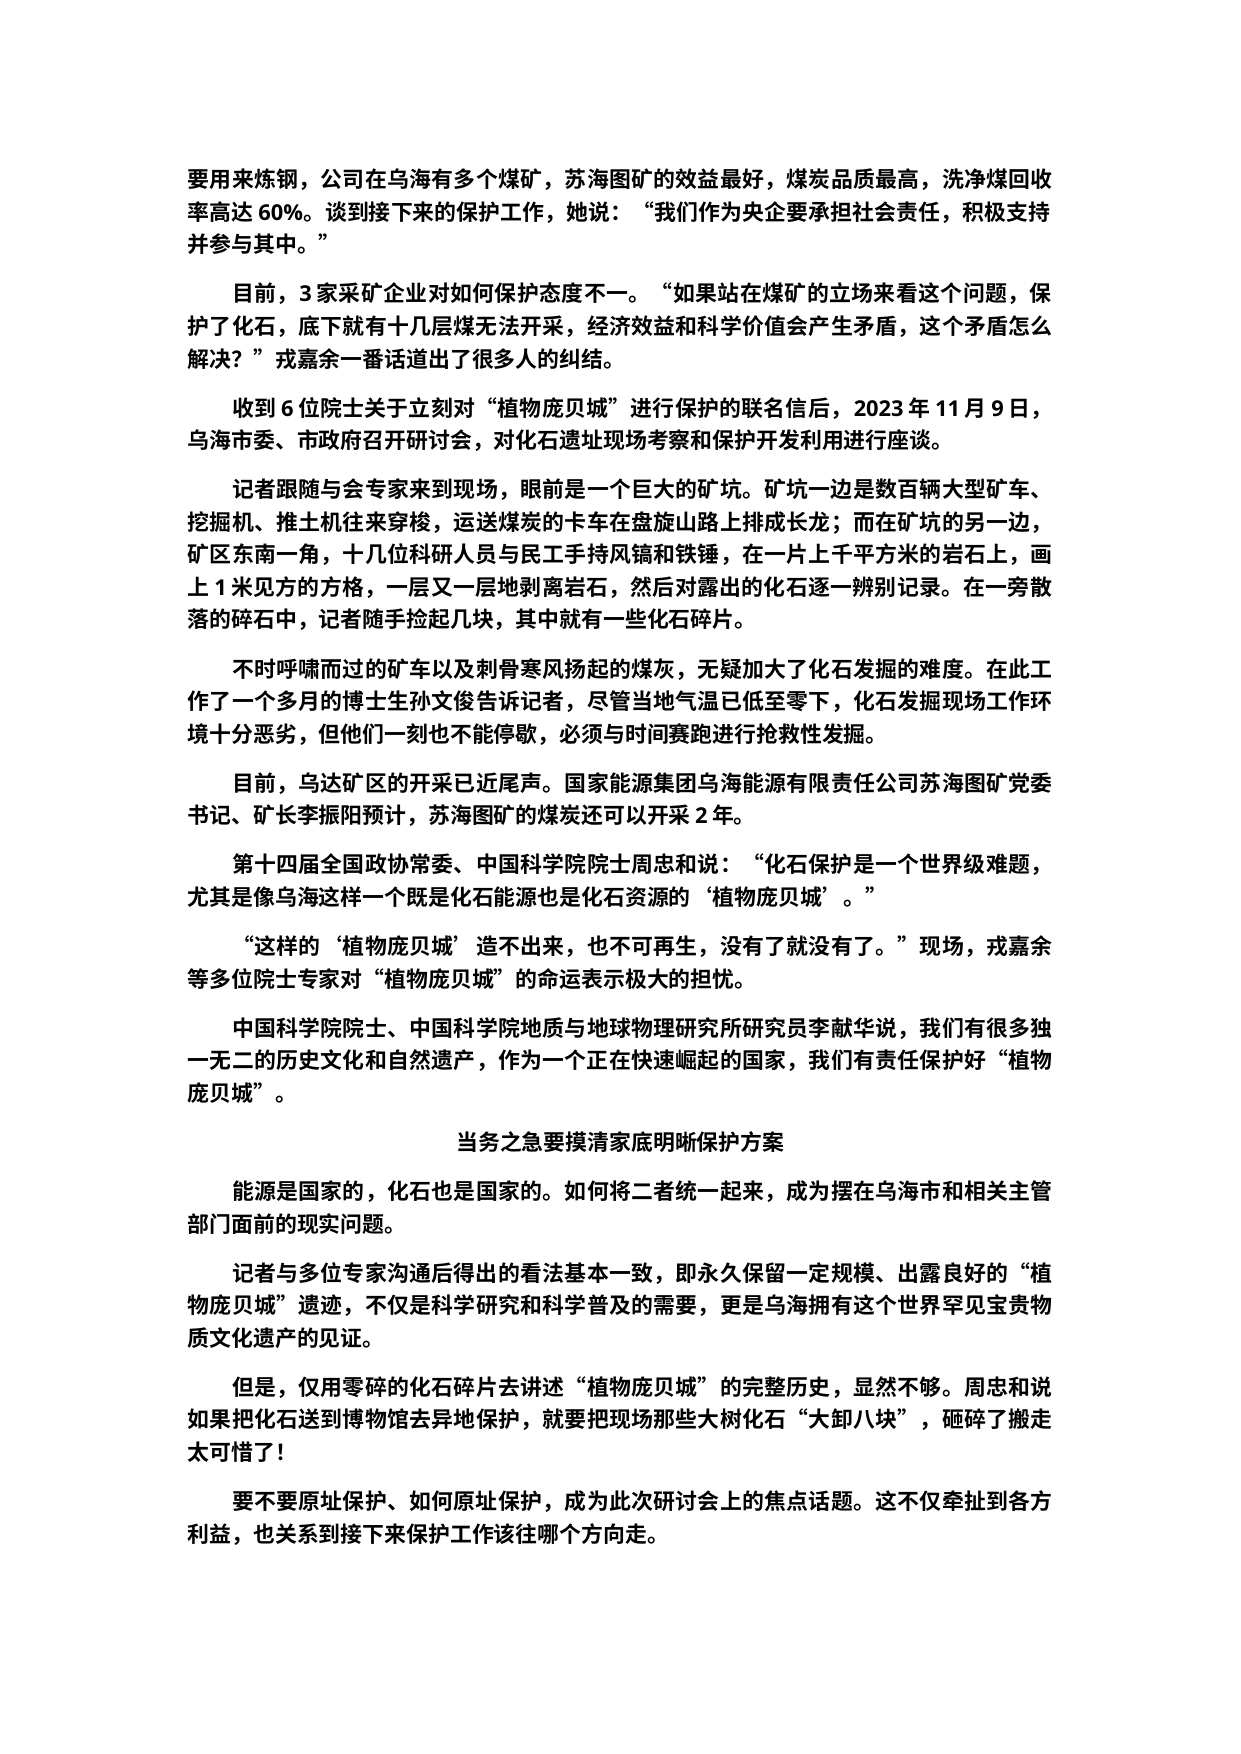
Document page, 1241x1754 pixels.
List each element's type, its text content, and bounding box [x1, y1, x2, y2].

text 目前，3家采矿企业对如何保护态度不一。“如果站在煤矿的立场来看这个问题，保护了化石，底下就有十几层煤无法开采，经济效益和科学价值会产生矛盾，这个矛盾怎么解决？”戎嘉余一番话道出了很多人的纠结。 [187, 276, 1053, 374]
text 第十四届全国政协常委、中国科学院院士周忠和说：“化石保护是一个世界级难题，尤其是像乌海这样一个既是化石能源也是化石资源的‘植物庞贝城’。” [187, 847, 1053, 912]
text 记者与多位专家沟通后得出的看法基本一致，即永久保留一定规模、出露良好的“植物庞贝城”遗迹，不仅是科学研究和科学普及的需要，更是乌海拥有这个世界罕见宝贵物质文化遗产的见证。 [187, 1255, 1053, 1353]
text 记者跟随与会专家来到现场，眼前是一个巨大的矿坑。矿坑一边是数百辆大型矿车、挖掘机、推土机往来穿梭，运送煤炭的卡车在盘旋山路上排成长龙；而在矿坑的另一边，矿区东南一角，十几位科研人员与民工手持风镐和铁锤，在一片上千平方米的岩石上，画上1米见方的方格，一层又一层地剥离岩石，然后对露出的化石逐一辨别记录。在一旁散落的碎石中，记者随手捡起几块，其中就有一些化石碎片。 [187, 472, 1053, 634]
text 中国科学院院士、中国科学院地质与地球物理研究所研究员李献华说，我们有很多独一无二的历史文化和自然遗产，作为一个正在快速崛起的国家，我们有责任保护好“植物庞贝城”。 [187, 1010, 1053, 1108]
text 收到6位院士关于立刻对“植物庞贝城”进行保护的联名信后，2023年11月9日，乌海市委、市政府召开研讨会，对化石遗址现场考察和保护开发利用进行座谈。 [187, 390, 1053, 455]
text “这样的‘植物庞贝城’造不出来，也不可再生，没有了就没有了。”现场，戎嘉余等多位院士专家对“植物庞贝城”的命运表示极大的担忧。 [187, 929, 1053, 994]
text 能源是国家的，化石也是国家的。如何将二者统一起来，成为摆在乌海市和相关主管部门面前的现实问题。 [187, 1174, 1053, 1239]
text 当务之急要摸清家底明晰保护方案 [187, 1124, 1053, 1157]
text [187, 162, 1053, 259]
text 目前，乌达矿区的开采已近尾声。国家能源集团乌海能源有限责任公司苏海图矿党委书记、矿长李振阳预计，苏海图矿的煤炭还可以开采2年。 [187, 765, 1053, 830]
text 但是，仅用零碎的化石碎片去讲述“植物庞贝城”的完整历史，显然不够。周忠和说，如果把化石送到博物馆去异地保护，就要把现场那些大树化石“大卸八块”，砸碎了搬走，太可惜了！ [187, 1369, 1053, 1467]
text 要不要原址保护、如何原址保护，成为此次研讨会上的焦点话题。这不仅牵扯到各方利益，也关系到接下来保护工作该往哪个方向走。 [187, 1484, 1053, 1549]
text 不时呼啸而过的矿车以及刺骨寒风扬起的煤灰，无疑加大了化石发掘的难度。在此工作了一个多月的博士生孙文俊告诉记者，尽管当地气温已低至零下，化石发掘现场工作环境十分恶劣，但他们一刻也不能停歇，必须与时间赛跑进行抢救性发掘。 [187, 651, 1053, 749]
